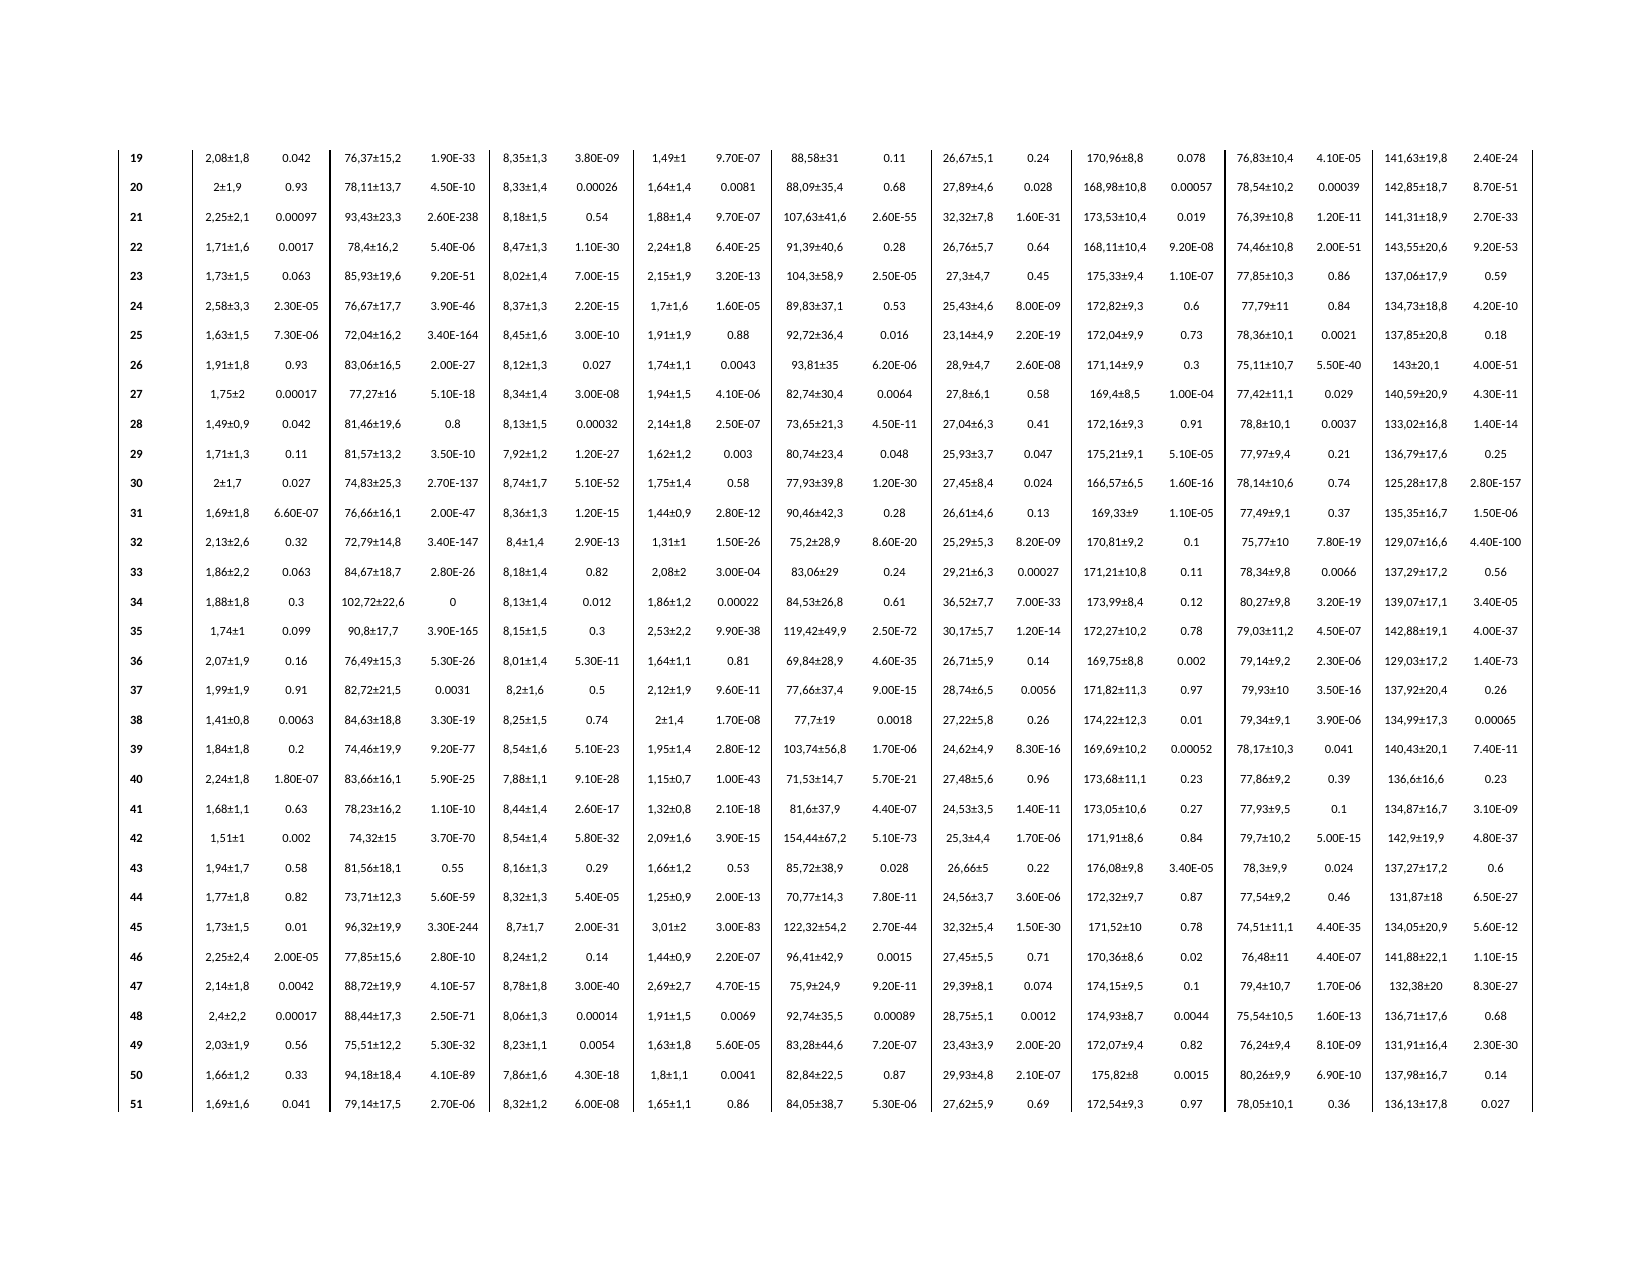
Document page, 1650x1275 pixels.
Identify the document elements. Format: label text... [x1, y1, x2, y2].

table_cell 2.70E-33 [1459, 209, 1532, 239]
table_cell 0.64 [1005, 239, 1071, 268]
table_cell 76,49±15,3 [331, 653, 416, 682]
table_cell 3.60E-06 [1005, 890, 1071, 919]
table_cell 8,13±1,4 [490, 594, 560, 623]
table_cell 8,47±1,3 [490, 239, 560, 268]
table_cell 171,82±11,3 [1072, 683, 1158, 712]
table_cell 2,58±3,3 [193, 298, 262, 327]
table_cell 1,71±1,6 [193, 239, 262, 268]
table_cell 8.00E-09 [1005, 298, 1071, 327]
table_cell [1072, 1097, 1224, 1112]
table_cell 78,14±10,6 [1226, 475, 1305, 505]
table_cell 0.26 [1005, 712, 1071, 742]
table_cell 69,84±28,9 [772, 653, 858, 682]
table_cell 0.078 [1158, 150, 1224, 179]
table_cell 38 [119, 712, 192, 742]
table_cell 9.00E-15 [858, 683, 931, 712]
table_cell 2,15±1,9 [634, 268, 704, 298]
table_cell 25,29±5,3 [932, 535, 1004, 564]
table_cell 136,6±16,6 [1373, 771, 1459, 801]
table_cell 0.2 [263, 742, 329, 771]
table_cell 141,88±22,1 [1373, 949, 1459, 978]
table_cell 0.59 [1459, 268, 1532, 298]
table_cell 5.10E-18 [416, 387, 489, 416]
table_cell 172,32±9,7 [1072, 890, 1158, 919]
table_cell 0.93 [263, 180, 329, 209]
table_cell 88,44±17,3 [331, 1008, 416, 1037]
table_cell 168,11±10,4 [1072, 239, 1158, 268]
table_cell 0.13 [1005, 505, 1071, 534]
table_cell 25 [119, 327, 192, 357]
table_cell 172,27±10,2 [1072, 623, 1158, 653]
table_cell 2.10E-07 [1005, 1067, 1071, 1097]
table_cell 0.8 [416, 416, 489, 446]
table_cell 2.20E-15 [560, 298, 633, 327]
table_cell 0.58 [1005, 387, 1071, 416]
table_cell 2.50E-05 [858, 268, 931, 298]
table_cell 3.50E-16 [1305, 683, 1372, 712]
table_cell 7.30E-06 [263, 327, 329, 357]
table_cell 74,46±10,8 [1226, 239, 1305, 268]
table_cell 2.60E-55 [858, 209, 931, 239]
table_cell 85,72±38,9 [772, 860, 858, 889]
table_cell 0.3 [263, 594, 329, 623]
table_cell 5.30E-26 [416, 653, 489, 682]
table_cell 96,32±19,9 [331, 919, 416, 949]
table_cell 0.0015 [1158, 1067, 1224, 1097]
table_cell 91,39±40,6 [772, 239, 858, 268]
table_cell 169,33±9 [1072, 505, 1158, 534]
table_cell 170,96±8,8 [1072, 150, 1158, 179]
table_cell 29 [119, 446, 192, 475]
table_cell 1.20E-30 [858, 475, 931, 505]
table_cell 9.20E-53 [1459, 239, 1532, 268]
table_cell 9.20E-51 [416, 268, 489, 298]
table_cell 78,54±10,2 [1226, 180, 1305, 209]
table_cell 2.30E-06 [1305, 653, 1372, 682]
table_cell 84,53±26,8 [772, 594, 858, 623]
table_cell 1,66±1,2 [634, 860, 704, 889]
table_cell 8,02±1,4 [490, 268, 560, 298]
table_cell 136,79±17,6 [1373, 446, 1459, 475]
table_cell 7.00E-15 [560, 268, 633, 298]
table_cell 1,88±1,4 [634, 209, 704, 239]
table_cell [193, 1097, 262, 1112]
table_cell 8,33±1,4 [490, 180, 560, 209]
table_cell 4.00E-37 [1459, 623, 1532, 653]
table_cell 0.82 [1158, 1038, 1224, 1067]
table_cell 0.063 [263, 268, 329, 298]
table_cell 0.93 [263, 357, 329, 387]
table_cell 2,12±1,9 [634, 683, 704, 712]
table_cell 0.11 [1158, 564, 1224, 594]
table_cell 85,93±19,6 [331, 268, 416, 298]
table_cell 7,92±1,2 [490, 446, 560, 475]
table_cell 9.20E-11 [858, 978, 931, 1008]
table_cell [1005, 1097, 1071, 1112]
table_cell 0.97 [1158, 683, 1224, 712]
table_cell 2,09±1,6 [634, 830, 704, 860]
table_cell 26,76±5,7 [932, 239, 1004, 268]
table_cell 8,2±1,6 [490, 683, 560, 712]
table_cell 88,58±31 [772, 150, 858, 179]
table_cell 8,25±1,5 [490, 712, 560, 742]
table_cell 27,04±6,3 [932, 416, 1004, 446]
table_cell 29,39±8,1 [932, 978, 1004, 1008]
table_cell 166,57±6,5 [1072, 475, 1158, 505]
table_cell 1.70E-08 [704, 712, 771, 742]
table_cell 143±20,1 [1373, 357, 1459, 387]
table_cell 4.10E-06 [704, 387, 771, 416]
table_cell 74,83±25,3 [331, 475, 416, 505]
table_cell 26 [119, 357, 192, 387]
table_cell 8,45±1,6 [490, 327, 560, 357]
table_cell 2.00E-47 [416, 505, 489, 534]
table_cell 2.50E-07 [704, 416, 771, 446]
table_cell 1.50E-06 [1459, 505, 1532, 534]
table_cell 0.003 [704, 446, 771, 475]
table_cell 142,85±18,7 [1373, 180, 1459, 209]
table_cell 0.63 [263, 801, 329, 830]
table_cell 2.00E-20 [1005, 1038, 1071, 1067]
table_cell 1.90E-33 [416, 150, 489, 179]
table_cell 77,86±9,2 [1226, 771, 1305, 801]
table_cell 79,7±10,2 [1226, 830, 1305, 860]
table_cell 2.00E-31 [560, 919, 633, 949]
table_cell 2.70E-137 [416, 475, 489, 505]
table_cell 0.23 [1459, 771, 1532, 801]
table_cell 8,06±1,3 [490, 1008, 560, 1037]
table_cell 135,35±16,7 [1373, 505, 1459, 534]
table_cell 2.00E-27 [416, 357, 489, 387]
table_cell 1.10E-30 [560, 239, 633, 268]
table_cell 3.50E-10 [416, 446, 489, 475]
table_cell 79,93±10 [1226, 683, 1305, 712]
table_cell 0.024 [1305, 860, 1372, 889]
table_cell 77,97±9,4 [1226, 446, 1305, 475]
table_cell 2.70E-44 [858, 919, 931, 949]
table_cell 1,95±1,4 [634, 742, 704, 771]
table_cell 75,54±10,5 [1226, 1008, 1305, 1037]
table_cell 1.20E-11 [1305, 209, 1372, 239]
table_cell 1.10E-15 [1459, 949, 1532, 978]
table_cell 0.01 [1158, 712, 1224, 742]
table_cell 0.3 [560, 623, 633, 653]
table_cell 175,33±9,4 [1072, 268, 1158, 298]
table_cell 2.80E-12 [704, 505, 771, 534]
table_cell 142,88±19,1 [1373, 623, 1459, 653]
table_cell 77,54±9,2 [1226, 890, 1305, 919]
table_cell 89,83±37,1 [772, 298, 858, 327]
table_cell 2,08±1,8 [193, 150, 262, 179]
table_cell 8,13±1,5 [490, 416, 560, 446]
table_cell 2±1,4 [634, 712, 704, 742]
table_cell 77,93±9,5 [1226, 801, 1305, 830]
table_cell 1.50E-30 [1005, 919, 1071, 949]
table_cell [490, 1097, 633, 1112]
table_cell 78,11±13,7 [331, 180, 416, 209]
table_cell 0.027 [263, 475, 329, 505]
table_cell 1,91±1,5 [634, 1008, 704, 1037]
table_cell 1,64±1,1 [634, 653, 704, 682]
table_cell 5.30E-11 [560, 653, 633, 682]
table_cell 102,72±22,6 [331, 594, 416, 623]
table_cell 0.00065 [1459, 712, 1532, 742]
table_cell 103,74±56,8 [772, 742, 858, 771]
table_cell 21 [119, 209, 192, 239]
table_cell 1.00E-43 [704, 771, 771, 801]
table_cell 0.68 [858, 180, 931, 209]
table_cell 172,04±9,9 [1072, 327, 1158, 357]
table_cell 169,75±8,8 [1072, 653, 1158, 682]
table_cell 1.70E-06 [1305, 978, 1372, 1008]
table_cell 0.82 [263, 890, 329, 919]
table_cell 2±1,9 [193, 180, 262, 209]
table_cell 28,75±5,1 [932, 1008, 1004, 1037]
table_cell 4.20E-10 [1459, 298, 1532, 327]
table_cell 0.042 [263, 150, 329, 179]
table_cell 0.0054 [560, 1038, 633, 1067]
table_cell 2.80E-10 [416, 949, 489, 978]
table_cell 73,71±12,3 [331, 890, 416, 919]
table_cell 5.80E-32 [560, 830, 633, 860]
table_cell 0.82 [560, 564, 633, 594]
table_cell 2.10E-18 [704, 801, 771, 830]
table_cell 26,61±4,6 [932, 505, 1004, 534]
table_cell 2,24±1,8 [193, 771, 262, 801]
table_cell 76,66±16,1 [331, 505, 416, 534]
table_cell 125,28±17,8 [1373, 475, 1459, 505]
table_cell 3.90E-15 [704, 830, 771, 860]
table_cell 0.91 [1158, 416, 1224, 446]
table_cell 2.90E-13 [560, 535, 633, 564]
table_cell 5.60E-12 [1459, 919, 1532, 949]
table_cell 0.87 [858, 1067, 931, 1097]
table_cell 4.40E-100 [1459, 535, 1532, 564]
table_cell 3.00E-08 [560, 387, 633, 416]
table_cell 143,55±20,6 [1373, 239, 1459, 268]
table_cell 141,31±18,9 [1373, 209, 1459, 239]
table_cell 93,43±23,3 [331, 209, 416, 239]
table_cell 75,9±24,9 [772, 978, 858, 1008]
table_cell 0.00026 [560, 180, 633, 209]
table_cell 2.30E-05 [263, 298, 329, 327]
table_cell 131,91±16,4 [1373, 1038, 1459, 1067]
table_cell 78,3±9,9 [1226, 860, 1305, 889]
table_cell 28 [119, 416, 192, 446]
table_cell 0.063 [263, 564, 329, 594]
table_cell 1.60E-05 [704, 298, 771, 327]
table_cell 2.80E-12 [704, 742, 771, 771]
table_cell 0.00097 [263, 209, 329, 239]
table_cell 92,72±36,4 [772, 327, 858, 357]
table_cell 0.6 [1459, 860, 1532, 889]
table_cell 23 [119, 268, 192, 298]
table_cell 1.40E-14 [1459, 416, 1532, 446]
table_cell 2.20E-19 [1005, 327, 1071, 357]
table_cell 0.00039 [1305, 180, 1372, 209]
table_cell 5.10E-05 [1158, 446, 1224, 475]
table_cell 2,08±2 [634, 564, 704, 594]
table_cell 4.10E-05 [1305, 150, 1372, 179]
table_cell 1,32±0,8 [634, 801, 704, 830]
table_cell 0.74 [560, 712, 633, 742]
table_cell 77,42±11,1 [1226, 387, 1305, 416]
table_cell 1,94±1,7 [193, 860, 262, 889]
table_cell 0.46 [1305, 890, 1372, 919]
table_cell 1,49±0,9 [193, 416, 262, 446]
table_cell 82,72±21,5 [331, 683, 416, 712]
table_cell 7.80E-11 [858, 890, 931, 919]
table_cell 1,63±1,8 [634, 1038, 704, 1067]
table_cell 0.61 [858, 594, 931, 623]
table_cell 0.0042 [263, 978, 329, 1008]
table_cell 8,7±1,7 [490, 919, 560, 949]
table_cell 1.50E-26 [704, 535, 771, 564]
table_cell 82,74±30,4 [772, 387, 858, 416]
table_cell 0.28 [858, 505, 931, 534]
table_cell 78,8±10,1 [1226, 416, 1305, 446]
table_cell 5.50E-40 [1305, 357, 1372, 387]
table_cell 0.00057 [1158, 180, 1224, 209]
table_cell 3.40E-147 [416, 535, 489, 564]
table_cell 26,66±5 [932, 860, 1004, 889]
table_cell 6.90E-10 [1305, 1067, 1372, 1097]
table_cell 0.74 [1305, 475, 1372, 505]
table_cell 8,18±1,5 [490, 209, 560, 239]
table_cell 0.028 [858, 860, 931, 889]
table_cell 173,68±11,1 [1072, 771, 1158, 801]
table_cell 81,46±19,6 [331, 416, 416, 446]
table_cell 0.027 [560, 357, 633, 387]
table_cell 74,46±19,9 [331, 742, 416, 771]
table_cell 8.30E-16 [1005, 742, 1071, 771]
table_cell 23,14±4,9 [932, 327, 1004, 357]
table_cell 27 [119, 387, 192, 416]
table_cell 44 [119, 890, 192, 919]
table_cell 0.91 [263, 683, 329, 712]
table_cell 0.0018 [858, 712, 931, 742]
table_cell 170,36±8,6 [1072, 949, 1158, 978]
table_cell 1.40E-73 [1459, 653, 1532, 682]
table_cell 3.20E-13 [704, 268, 771, 298]
table_cell 1.20E-15 [560, 505, 633, 534]
table_cell 1.60E-31 [1005, 209, 1071, 239]
table_cell 79,14±9,2 [1226, 653, 1305, 682]
table_cell 4.50E-07 [1305, 623, 1372, 653]
table_cell 78,4±16,2 [331, 239, 416, 268]
table_cell 0.32 [263, 535, 329, 564]
table_cell 8,12±1,3 [490, 357, 560, 387]
table_cell 1,15±0,7 [634, 771, 704, 801]
table_cell 0.96 [1005, 771, 1071, 801]
table_cell 0.21 [1305, 446, 1372, 475]
table_cell 2.50E-72 [858, 623, 931, 653]
table_cell 50 [119, 1067, 192, 1097]
table_cell 76,24±9,4 [1226, 1038, 1305, 1067]
table_cell 2.50E-71 [416, 1008, 489, 1037]
table_cell 104,3±58,9 [772, 268, 858, 298]
table_cell 76,83±10,4 [1226, 150, 1305, 179]
table_cell 81,56±18,1 [331, 860, 416, 889]
table_cell 2.80E-157 [1459, 475, 1532, 505]
table_cell 0.0043 [704, 357, 771, 387]
table_cell 5.70E-21 [858, 771, 931, 801]
table_cell 140,59±20,9 [1373, 387, 1459, 416]
table_cell 0.78 [1158, 919, 1224, 949]
table_cell 39 [119, 742, 192, 771]
table_cell 74,32±15 [331, 830, 416, 860]
table_cell 1,31±1 [634, 535, 704, 564]
table_cell 4.30E-18 [560, 1067, 633, 1097]
table_cell 77,85±10,3 [1226, 268, 1305, 298]
table_cell 132,38±20 [1373, 978, 1459, 1008]
table_cell 8,01±1,4 [490, 653, 560, 682]
table_cell 0.00017 [263, 387, 329, 416]
table_cell 3.00E-40 [560, 978, 633, 1008]
table_cell 133,02±16,8 [1373, 416, 1459, 446]
table_cell 0.86 [1305, 268, 1372, 298]
table_cell 88,72±19,9 [331, 978, 416, 1008]
table_cell 72,79±14,8 [331, 535, 416, 564]
table_cell 8,35±1,3 [490, 150, 560, 179]
table_cell 170,81±9,2 [1072, 535, 1158, 564]
table_cell 0.048 [858, 446, 931, 475]
table_cell 76,67±17,7 [331, 298, 416, 327]
table_cell 25,93±3,7 [932, 446, 1004, 475]
table_cell 1,68±1,1 [193, 801, 262, 830]
table_cell 82,84±22,5 [772, 1067, 858, 1097]
table_cell 25,43±4,6 [932, 298, 1004, 327]
table_cell 107,63±41,6 [772, 209, 858, 239]
table_cell 9.60E-11 [704, 683, 771, 712]
table_cell 2,13±2,6 [193, 535, 262, 564]
table_cell 0.53 [704, 860, 771, 889]
table_cell 6.20E-06 [858, 357, 931, 387]
table_cell 134,87±16,7 [1373, 801, 1459, 830]
table_cell 5.60E-05 [704, 1038, 771, 1067]
table_cell 0.22 [1005, 860, 1071, 889]
table_cell 19 [119, 150, 192, 179]
table_cell 42 [119, 830, 192, 860]
table_cell 4.10E-57 [416, 978, 489, 1008]
table_cell 0.84 [1305, 298, 1372, 327]
table_cell 174,22±12,3 [1072, 712, 1158, 742]
table_cell 31 [119, 505, 192, 534]
table_cell 2.00E-51 [1305, 239, 1372, 268]
table_cell 0.27 [1158, 801, 1224, 830]
table_cell 0.56 [263, 1038, 329, 1067]
table_cell 4.10E-89 [416, 1067, 489, 1097]
table_cell 49 [119, 1038, 192, 1067]
table_cell 171,21±10,8 [1072, 564, 1158, 594]
table_cell 32,32±7,8 [932, 209, 1004, 239]
table_cell 0.14 [560, 949, 633, 978]
table_cell 2,07±1,9 [193, 653, 262, 682]
table_cell 3.90E-06 [1305, 712, 1372, 742]
table_cell 0.55 [416, 860, 489, 889]
table_cell 0.0012 [1005, 1008, 1071, 1037]
table_cell 77,7±19 [772, 712, 858, 742]
table_cell 1,74±1 [193, 623, 262, 653]
table_cell 172,07±9,4 [1072, 1038, 1158, 1067]
table_cell 0.019 [1158, 209, 1224, 239]
table_cell 41 [119, 801, 192, 830]
table_cell 0.33 [263, 1067, 329, 1097]
table_cell 1,94±1,5 [634, 387, 704, 416]
table_cell 1,64±1,4 [634, 180, 704, 209]
table_cell 4.50E-11 [858, 416, 931, 446]
table_cell 0.0066 [1305, 564, 1372, 594]
table_cell 0.0056 [1005, 683, 1071, 712]
table_cell 0.0015 [858, 949, 931, 978]
table_cell 0.047 [1005, 446, 1071, 475]
table_cell 0.002 [263, 830, 329, 860]
table_cell 2,14±1,8 [193, 978, 262, 1008]
table_cell 5.30E-32 [416, 1038, 489, 1067]
table_cell 0.0017 [263, 239, 329, 268]
table_cell 0.53 [858, 298, 931, 327]
table_cell 0.88 [704, 327, 771, 357]
table_cell 1.20E-14 [1005, 623, 1071, 653]
table_cell 2.00E-13 [704, 890, 771, 919]
table_cell 142,9±19,9 [1373, 830, 1459, 860]
table_cell 0.0064 [858, 387, 931, 416]
table_cell 30,17±5,7 [932, 623, 1004, 653]
table_cell 3.40E-05 [1459, 594, 1532, 623]
table_cell 5.40E-05 [560, 890, 633, 919]
table_cell 45 [119, 919, 192, 949]
table_cell 154,44±67,2 [772, 830, 858, 860]
table_cell 2,25±2,4 [193, 949, 262, 978]
table_cell 77,79±11 [1226, 298, 1305, 327]
table_cell 4.80E-37 [1459, 830, 1532, 860]
table_cell 22 [119, 239, 192, 268]
table_cell 5.10E-52 [560, 475, 633, 505]
table_cell 1,63±1,5 [193, 327, 262, 357]
table_cell 84,67±18,7 [331, 564, 416, 594]
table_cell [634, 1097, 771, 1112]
table_cell 3.00E-10 [560, 327, 633, 357]
table_cell 0.00014 [560, 1008, 633, 1037]
table_cell 1,75±2 [193, 387, 262, 416]
table_cell 134,99±17,3 [1373, 712, 1459, 742]
table_cell 0.84 [1158, 830, 1224, 860]
table_cell 80,26±9,9 [1226, 1067, 1305, 1097]
table_cell 1,41±0,8 [193, 712, 262, 742]
table_cell 0.23 [1158, 771, 1224, 801]
table_cell 78,36±10,1 [1226, 327, 1305, 357]
table_cell 1.10E-10 [416, 801, 489, 830]
table_cell 33 [119, 564, 192, 594]
table_cell 77,66±37,4 [772, 683, 858, 712]
table_cell 3.00E-83 [704, 919, 771, 949]
table_cell 0.00027 [1005, 564, 1071, 594]
table_cell 3.40E-05 [1158, 860, 1224, 889]
table_cell 1,91±1,8 [193, 357, 262, 387]
table_cell 0.1 [1158, 535, 1224, 564]
table_cell 8,4±1,4 [490, 535, 560, 564]
table_cell 3.90E-46 [416, 298, 489, 327]
table_cell 131,87±18 [1373, 890, 1459, 919]
table_cell 96,41±42,9 [772, 949, 858, 978]
table_cell 7,86±1,6 [490, 1067, 560, 1097]
table_cell 175,82±8 [1072, 1067, 1158, 1097]
table_cell 79,4±10,7 [1226, 978, 1305, 1008]
table_cell 175,21±9,1 [1072, 446, 1158, 475]
table_cell 93,81±35 [772, 357, 858, 387]
table_cell 24,56±3,7 [932, 890, 1004, 919]
table_cell 1,71±1,3 [193, 446, 262, 475]
table_cell 78,23±16,2 [331, 801, 416, 830]
table_cell 37 [119, 683, 192, 712]
table_cell 0.71 [1005, 949, 1071, 978]
table_cell 9.70E-07 [704, 209, 771, 239]
table_cell 0.56 [1459, 564, 1532, 594]
table_cell 8.30E-27 [1459, 978, 1532, 1008]
table_cell 29,21±6,3 [932, 564, 1004, 594]
table_cell 24 [119, 298, 192, 327]
table_cell 0.00052 [1158, 742, 1224, 771]
table_cell 8,74±1,7 [490, 475, 560, 505]
table_cell 171,14±9,9 [1072, 357, 1158, 387]
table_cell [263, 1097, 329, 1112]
table_cell 0.099 [263, 623, 329, 653]
table_cell 168,98±10,8 [1072, 180, 1158, 209]
table_cell 8.60E-20 [858, 535, 931, 564]
table_cell 136,71±17,6 [1373, 1008, 1459, 1037]
table_cell 0.0021 [1305, 327, 1372, 357]
table_cell 83,06±29 [772, 564, 858, 594]
table_cell 0.6 [1158, 298, 1224, 327]
table_cell 26,67±5,1 [932, 150, 1004, 179]
table_cell 1,25±0,9 [634, 890, 704, 919]
table_cell 1,77±1,8 [193, 890, 262, 919]
table_cell 0.0063 [263, 712, 329, 742]
table_cell 1,91±1,9 [634, 327, 704, 357]
table_cell 26,71±5,9 [932, 653, 1004, 682]
table_cell 74,51±11,1 [1226, 919, 1305, 949]
table_cell 0.016 [858, 327, 931, 357]
table_cell 0.25 [1459, 446, 1532, 475]
table_cell 0.042 [263, 416, 329, 446]
table_cell 4.60E-35 [858, 653, 931, 682]
table_cell 0.24 [1005, 150, 1071, 179]
table_cell 0.002 [1158, 653, 1224, 682]
table_cell 23,43±3,9 [932, 1038, 1004, 1067]
table_cell 7,88±1,1 [490, 771, 560, 801]
table_cell 75,11±10,7 [1226, 357, 1305, 387]
table_cell 2.80E-26 [416, 564, 489, 594]
table_cell 6.40E-25 [704, 239, 771, 268]
table_cell 9.70E-07 [704, 150, 771, 179]
table_cell 174,15±9,5 [1072, 978, 1158, 1008]
table_cell 3.70E-70 [416, 830, 489, 860]
table_cell 8,44±1,4 [490, 801, 560, 830]
table_cell 176,08±9,8 [1072, 860, 1158, 889]
table_cell 0.00022 [704, 594, 771, 623]
table_cell 5.00E-15 [1305, 830, 1372, 860]
table_cell 94,18±18,4 [331, 1067, 416, 1097]
table_cell 137,92±20,4 [1373, 683, 1459, 712]
table_cell 25,3±4,4 [932, 830, 1004, 860]
table_cell 7.40E-11 [1459, 742, 1532, 771]
table_cell 3.80E-09 [560, 150, 633, 179]
table_cell 8,54±1,6 [490, 742, 560, 771]
table_cell 0.00089 [858, 1008, 931, 1037]
table_cell 27,48±5,6 [932, 771, 1004, 801]
table_cell 0.11 [858, 150, 931, 179]
table_cell 8,78±1,8 [490, 978, 560, 1008]
table_cell 92,74±35,5 [772, 1008, 858, 1037]
table_cell 27,45±8,4 [932, 475, 1004, 505]
table_cell 1,73±1,5 [193, 268, 262, 298]
table_cell 30 [119, 475, 192, 505]
table_cell 27,3±4,7 [932, 268, 1004, 298]
table_cell 0.37 [1305, 505, 1372, 534]
table_cell 3.30E-19 [416, 712, 489, 742]
table_cell 4.70E-15 [704, 978, 771, 1008]
table_cell 0.24 [858, 564, 931, 594]
table_cell 79,03±11,2 [1226, 623, 1305, 653]
table_cell 46 [119, 949, 192, 978]
table_cell 0.0037 [1305, 416, 1372, 446]
table_cell 2,69±2,7 [634, 978, 704, 1008]
table_cell 72,04±16,2 [331, 327, 416, 357]
table_cell 1.40E-11 [1005, 801, 1071, 830]
table_cell 2,14±1,8 [634, 416, 704, 446]
table_cell 1,44±0,9 [634, 505, 704, 534]
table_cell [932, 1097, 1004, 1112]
table_cell 2,53±2,2 [634, 623, 704, 653]
table_cell 1,86±1,2 [634, 594, 704, 623]
table_cell 137,85±20,8 [1373, 327, 1459, 357]
table_cell 2,25±2,1 [193, 209, 262, 239]
table_cell 88,09±35,4 [772, 180, 858, 209]
table_cell 1.00E-04 [1158, 387, 1224, 416]
table_cell 1,86±2,2 [193, 564, 262, 594]
table_cell 8,23±1,1 [490, 1038, 560, 1067]
table_cell 0.028 [1005, 180, 1071, 209]
table_cell 83,06±16,5 [331, 357, 416, 387]
table_cell 80,74±23,4 [772, 446, 858, 475]
table_cell 0.029 [1305, 387, 1372, 416]
table_cell 0.87 [1158, 890, 1224, 919]
table_cell 0.78 [1158, 623, 1224, 653]
table_cell 0.0069 [704, 1008, 771, 1037]
table_cell 1.10E-05 [1158, 505, 1224, 534]
table_cell 6.60E-07 [263, 505, 329, 534]
table_cell 169,69±10,2 [1072, 742, 1158, 771]
table_cell 76,39±10,8 [1226, 209, 1305, 239]
table_cell 43 [119, 860, 192, 889]
table_cell 75,2±28,9 [772, 535, 858, 564]
table_cell 134,05±20,9 [1373, 919, 1459, 949]
table_cell 122,32±54,2 [772, 919, 858, 949]
table_cell 8.20E-09 [1005, 535, 1071, 564]
table_cell 1,75±1,4 [634, 475, 704, 505]
table_cell 20 [119, 180, 192, 209]
table_cell 27,22±5,8 [932, 712, 1004, 742]
table_cell 29,93±4,8 [932, 1067, 1004, 1097]
table_cell 4.30E-11 [1459, 387, 1532, 416]
table_cell 75,51±12,2 [331, 1038, 416, 1067]
table_cell 0.5 [560, 683, 633, 712]
table_cell 2,03±1,9 [193, 1038, 262, 1067]
table_cell 9.20E-77 [416, 742, 489, 771]
table_cell 119,42±49,9 [772, 623, 858, 653]
table_cell 8,54±1,4 [490, 830, 560, 860]
table_cell 5.60E-59 [416, 890, 489, 919]
table_cell 40 [119, 771, 192, 801]
table_cell 1.10E-07 [1158, 268, 1224, 298]
table_cell 172,82±9,3 [1072, 298, 1158, 327]
table_cell 90,46±42,3 [772, 505, 858, 534]
table_cell 169,4±8,5 [1072, 387, 1158, 416]
table_cell 129,03±17,2 [1373, 653, 1459, 682]
table_cell 8.70E-51 [1459, 180, 1532, 209]
table_cell 2.40E-24 [1459, 150, 1532, 179]
table_cell 27,45±5,5 [932, 949, 1004, 978]
table_cell 70,77±14,3 [772, 890, 858, 919]
table_cell 0.0044 [1158, 1008, 1224, 1037]
table_cell 90,8±17,7 [331, 623, 416, 653]
table_cell 7.00E-33 [1005, 594, 1071, 623]
table_cell 75,77±10 [1226, 535, 1305, 564]
table_cell 2.00E-05 [263, 949, 329, 978]
table_cell 5.10E-73 [858, 830, 931, 860]
table_cell 7.80E-19 [1305, 535, 1372, 564]
table_cell 3.40E-164 [416, 327, 489, 357]
table_cell 28,74±6,5 [932, 683, 1004, 712]
table_cell 28,9±4,7 [932, 357, 1004, 387]
table_cell 48 [119, 1008, 192, 1037]
table_cell 1.60E-13 [1305, 1008, 1372, 1037]
table_cell 0.012 [560, 594, 633, 623]
table_cell 36 [119, 653, 192, 682]
table_cell 8,37±1,3 [490, 298, 560, 327]
table_cell 1.20E-27 [560, 446, 633, 475]
table_cell 1,69±1,8 [193, 505, 262, 534]
table_cell 173,99±8,4 [1072, 594, 1158, 623]
table_cell 9.90E-38 [704, 623, 771, 653]
table_cell 73,65±21,3 [772, 416, 858, 446]
table_cell 0.54 [560, 209, 633, 239]
table_cell 8.10E-09 [1305, 1038, 1372, 1067]
table_cell 81,6±37,9 [772, 801, 858, 830]
table_cell 80,27±9,8 [1226, 594, 1305, 623]
table_cell 141,63±19,8 [1373, 150, 1459, 179]
table_cell 4.50E-10 [416, 180, 489, 209]
table_cell 79,34±9,1 [1226, 712, 1305, 742]
table_cell 4.40E-07 [858, 801, 931, 830]
table_cell 171,52±10 [1072, 919, 1158, 949]
table_cell 83,28±44,6 [772, 1038, 858, 1067]
table_cell 0.0031 [416, 683, 489, 712]
table_cell 71,53±14,7 [772, 771, 858, 801]
table_cell 2±1,7 [193, 475, 262, 505]
table_cell 78,17±10,3 [1226, 742, 1305, 771]
table_cell 8,16±1,3 [490, 860, 560, 889]
table_cell 32 [119, 535, 192, 564]
table_cell 0.00032 [560, 416, 633, 446]
table_cell 0.1 [1305, 801, 1372, 830]
table_cell 1,62±1,2 [634, 446, 704, 475]
table_cell 4.40E-35 [1305, 919, 1372, 949]
table_cell 1,66±1,2 [193, 1067, 262, 1097]
table_cell 0.00017 [263, 1008, 329, 1037]
table_cell 1,8±1,1 [634, 1067, 704, 1097]
table_cell 27,8±6,1 [932, 387, 1004, 416]
table_cell 0.28 [858, 239, 931, 268]
table_cell 5.90E-25 [416, 771, 489, 801]
table_cell 78,34±9,8 [1226, 564, 1305, 594]
table_cell 0.45 [1005, 268, 1071, 298]
table_cell 0.0041 [704, 1067, 771, 1097]
table_cell 9.20E-08 [1158, 239, 1224, 268]
table_cell 2.60E-08 [1005, 357, 1071, 387]
table_cell 0.16 [263, 653, 329, 682]
table_cell 0.58 [263, 860, 329, 889]
table_cell 1.70E-06 [858, 742, 931, 771]
table_cell 0.18 [1459, 327, 1532, 357]
table_cell 1,49±1 [634, 150, 704, 179]
table_cell 3.20E-19 [1305, 594, 1372, 623]
table_cell 0.73 [1158, 327, 1224, 357]
table_cell 0.81 [704, 653, 771, 682]
table_cell 8,24±1,2 [490, 949, 560, 978]
table_cell 34 [119, 594, 192, 623]
table_cell 1.70E-06 [1005, 830, 1071, 860]
table_cell 173,05±10,6 [1072, 801, 1158, 830]
table_cell 1,99±1,9 [193, 683, 262, 712]
table_cell 0.39 [1305, 771, 1372, 801]
table_cell 24,53±3,5 [932, 801, 1004, 830]
table_cell 0.58 [704, 475, 771, 505]
table_cell 0 [416, 594, 489, 623]
table_cell 77,93±39,8 [772, 475, 858, 505]
table_cell 134,73±18,8 [1373, 298, 1459, 327]
table_cell 2,4±2,2 [193, 1008, 262, 1037]
table_cell 6.50E-27 [1459, 890, 1532, 919]
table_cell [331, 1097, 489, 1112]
table_cell 83,66±16,1 [331, 771, 416, 801]
table_cell 77,49±9,1 [1226, 505, 1305, 534]
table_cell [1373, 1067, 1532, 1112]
table_cell 84,63±18,8 [331, 712, 416, 742]
table_cell 1,73±1,5 [193, 919, 262, 949]
table_cell 137,27±17,2 [1373, 860, 1459, 889]
table_cell 27,89±4,6 [932, 180, 1004, 209]
table_cell 171,91±8,6 [1072, 830, 1158, 860]
table_cell 4.40E-07 [1305, 949, 1372, 978]
table_cell 0.14 [1005, 653, 1071, 682]
table_cell 172,16±9,3 [1072, 416, 1158, 446]
table_cell 9.10E-28 [560, 771, 633, 801]
table_cell 0.041 [1305, 742, 1372, 771]
table_cell 2.60E-17 [560, 801, 633, 830]
table_cell 0.26 [1459, 683, 1532, 712]
table_cell 0.41 [1005, 416, 1071, 446]
table_cell 1.60E-16 [1158, 475, 1224, 505]
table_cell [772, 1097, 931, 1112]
table_cell 137,06±17,9 [1373, 268, 1459, 298]
table_cell 1,74±1,1 [634, 357, 704, 387]
table_cell 1.80E-07 [263, 771, 329, 801]
table_cell 76,37±15,2 [331, 150, 416, 179]
table_cell 0.02 [1158, 949, 1224, 978]
table_cell 173,53±10,4 [1072, 209, 1158, 239]
table_cell 8,15±1,5 [490, 623, 560, 653]
table_cell 1,7±1,6 [634, 298, 704, 327]
table_cell 0.0081 [704, 180, 771, 209]
table_cell 8,36±1,3 [490, 505, 560, 534]
table_cell 0.3 [1158, 357, 1224, 387]
table_cell 5.10E-23 [560, 742, 633, 771]
table_cell 5.40E-06 [416, 239, 489, 268]
table_cell 7.20E-07 [858, 1038, 931, 1067]
table_cell 81,57±13,2 [331, 446, 416, 475]
table_cell 36,52±7,7 [932, 594, 1004, 623]
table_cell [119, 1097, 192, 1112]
table_cell 0.68 [1459, 1008, 1532, 1037]
table_cell 76,48±11 [1226, 949, 1305, 978]
table_cell 137,29±17,2 [1373, 564, 1459, 594]
table_cell 0.11 [263, 446, 329, 475]
table_cell 0.29 [560, 860, 633, 889]
table_cell 140,43±20,1 [1373, 742, 1459, 771]
table_cell 35 [119, 623, 192, 653]
table_cell 1,84±1,8 [193, 742, 262, 771]
table_cell 0.12 [1158, 594, 1224, 623]
table_cell 3.00E-04 [704, 564, 771, 594]
table_cell 24,62±4,9 [932, 742, 1004, 771]
table_cell 77,85±15,6 [331, 949, 416, 978]
table_cell 2.30E-30 [1459, 1038, 1532, 1067]
table_cell 2.20E-07 [704, 949, 771, 978]
table_cell 1,51±1 [193, 830, 262, 860]
table_cell 129,07±16,6 [1373, 535, 1459, 564]
table_cell 2.60E-238 [416, 209, 489, 239]
table_cell 2,24±1,8 [634, 239, 704, 268]
table_cell 3,01±2 [634, 919, 704, 949]
table_cell 0.1 [1158, 978, 1224, 1008]
table_cell 139,07±17,1 [1373, 594, 1459, 623]
table_cell 8,18±1,4 [490, 564, 560, 594]
table_cell 8,32±1,3 [490, 890, 560, 919]
table_cell 32,32±5,4 [932, 919, 1004, 949]
table_cell 3.90E-165 [416, 623, 489, 653]
table_cell 77,27±16 [331, 387, 416, 416]
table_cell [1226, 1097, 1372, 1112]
table_cell 1,44±0,9 [634, 949, 704, 978]
table_cell 47 [119, 978, 192, 1008]
table_cell 3.30E-244 [416, 919, 489, 949]
table_cell 0.01 [263, 919, 329, 949]
table_cell 0.024 [1005, 475, 1071, 505]
table_cell 1,88±1,8 [193, 594, 262, 623]
table_cell 0.074 [1005, 978, 1071, 1008]
table_cell 174,93±8,7 [1072, 1008, 1158, 1037]
table_cell 3.10E-09 [1459, 801, 1532, 830]
table_cell 8,34±1,4 [490, 387, 560, 416]
table_cell 4.00E-51 [1459, 357, 1532, 387]
